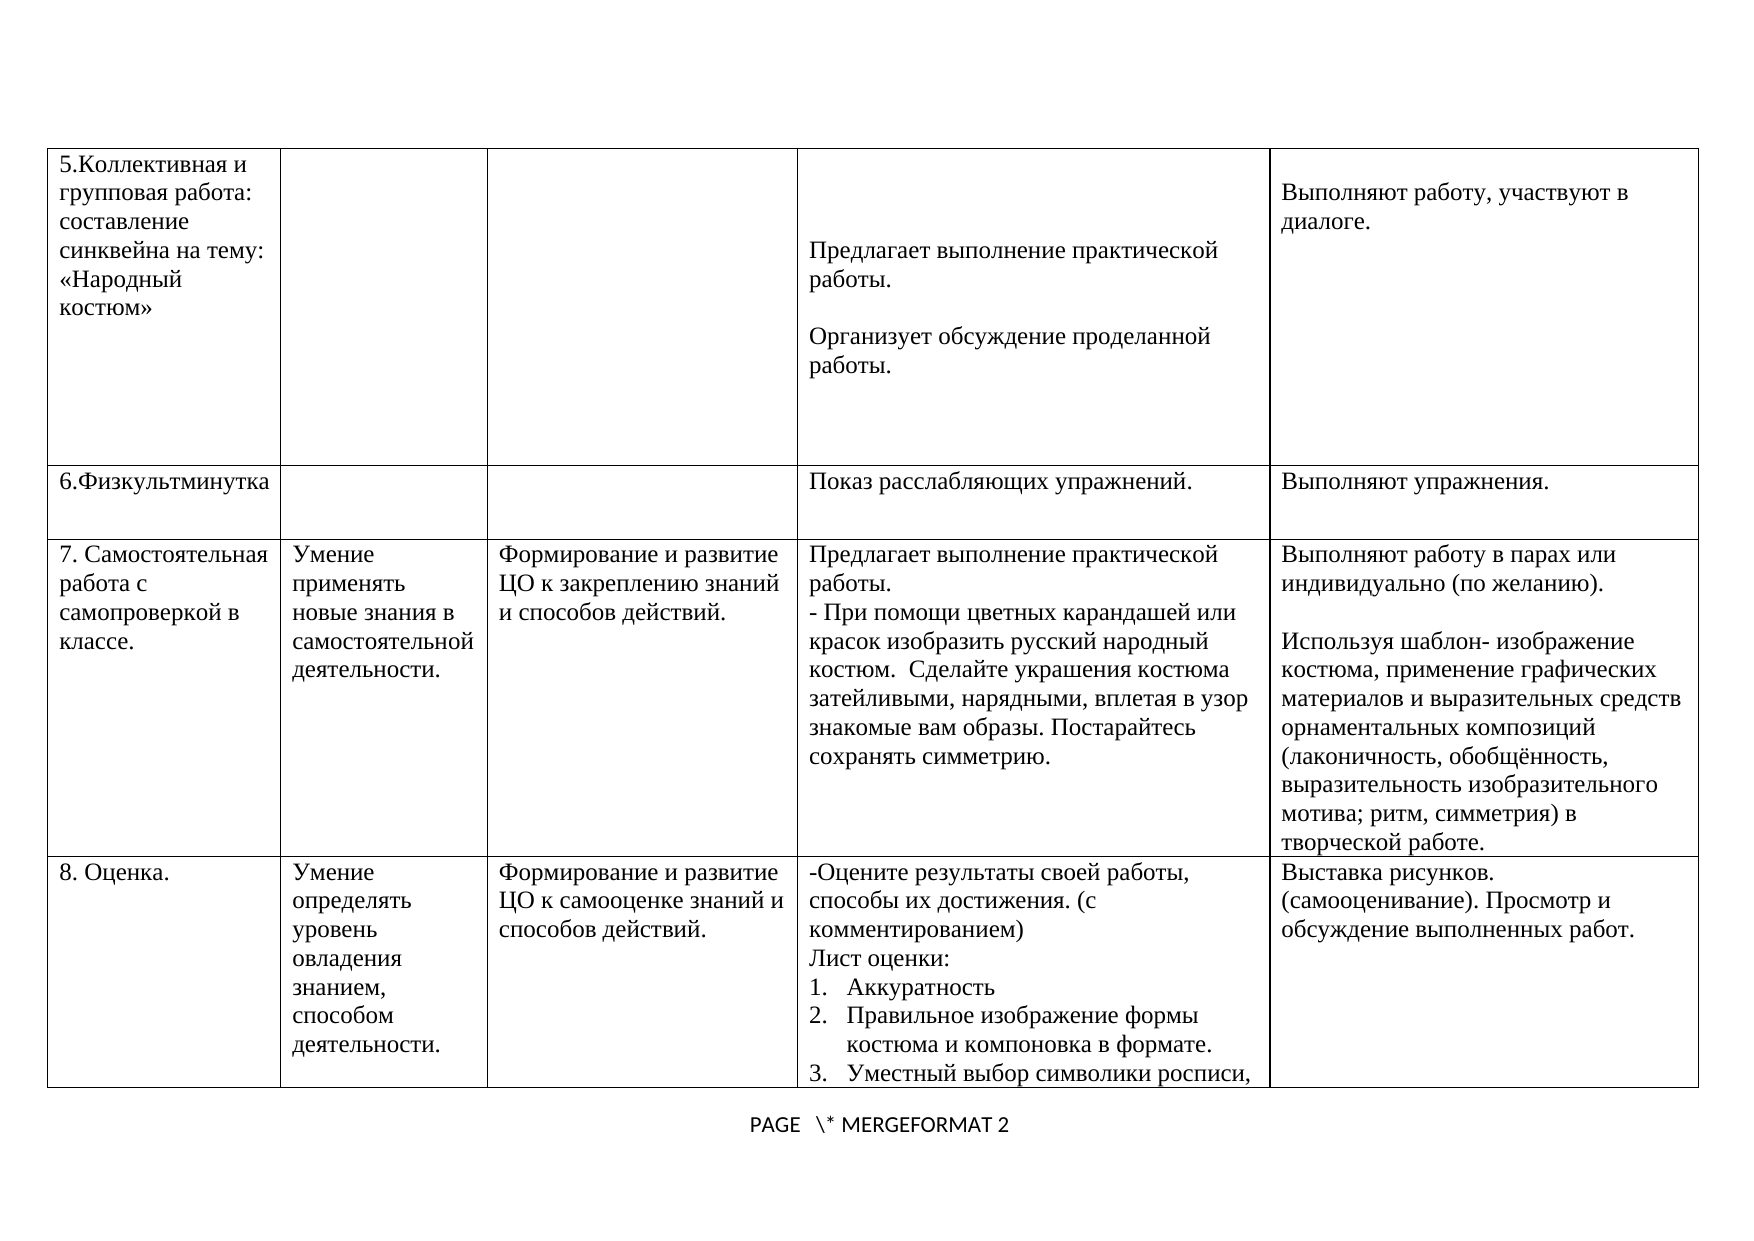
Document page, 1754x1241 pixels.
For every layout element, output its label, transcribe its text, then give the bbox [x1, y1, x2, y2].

table_cell 6.Физкультминутка [48, 466, 280, 538]
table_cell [798, 149, 1269, 465]
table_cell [48, 149, 280, 465]
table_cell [798, 857, 1269, 1087]
table_cell [488, 466, 797, 538]
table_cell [281, 149, 487, 465]
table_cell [281, 857, 487, 1087]
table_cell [1271, 857, 1698, 1087]
table_cell Выполняют работу в парах или индивидуально (по желанию). Используя шаблон- изображение костюма, применение графических материалов и выразительных средств орнаментальных композиций (лаконичность, обобщённость, выразительность изобразительного мотива; ритм, симметрия) в творческой работе. [1271, 540, 1698, 856]
table_cell 7. Самостоятельная работа с самопроверкой в классе. [48, 540, 280, 856]
table_cell Выполняют упражнения. [1271, 466, 1698, 538]
table_cell Предлагает выполнение практической работы. - При помощи цветных карандашей или красок изобразить русский народный костюм. Сделайте украшения костюма затейливыми, нарядными, вплетая в узор знакомые вам образы. Постарайтесь сохранять симметрию. [798, 540, 1269, 856]
table_cell Умение применять новые знания в самостоятельной деятельности. [281, 540, 487, 856]
table_cell [281, 466, 487, 538]
table_cell Показ расслабляющих упражнений. [798, 466, 1269, 538]
table_cell Формирование и развитие ЦО к закреплению знаний и способов действий. [488, 540, 797, 856]
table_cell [488, 857, 797, 1087]
table_cell 8. Оценка. [48, 857, 280, 1087]
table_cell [488, 149, 797, 465]
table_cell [1271, 149, 1698, 465]
